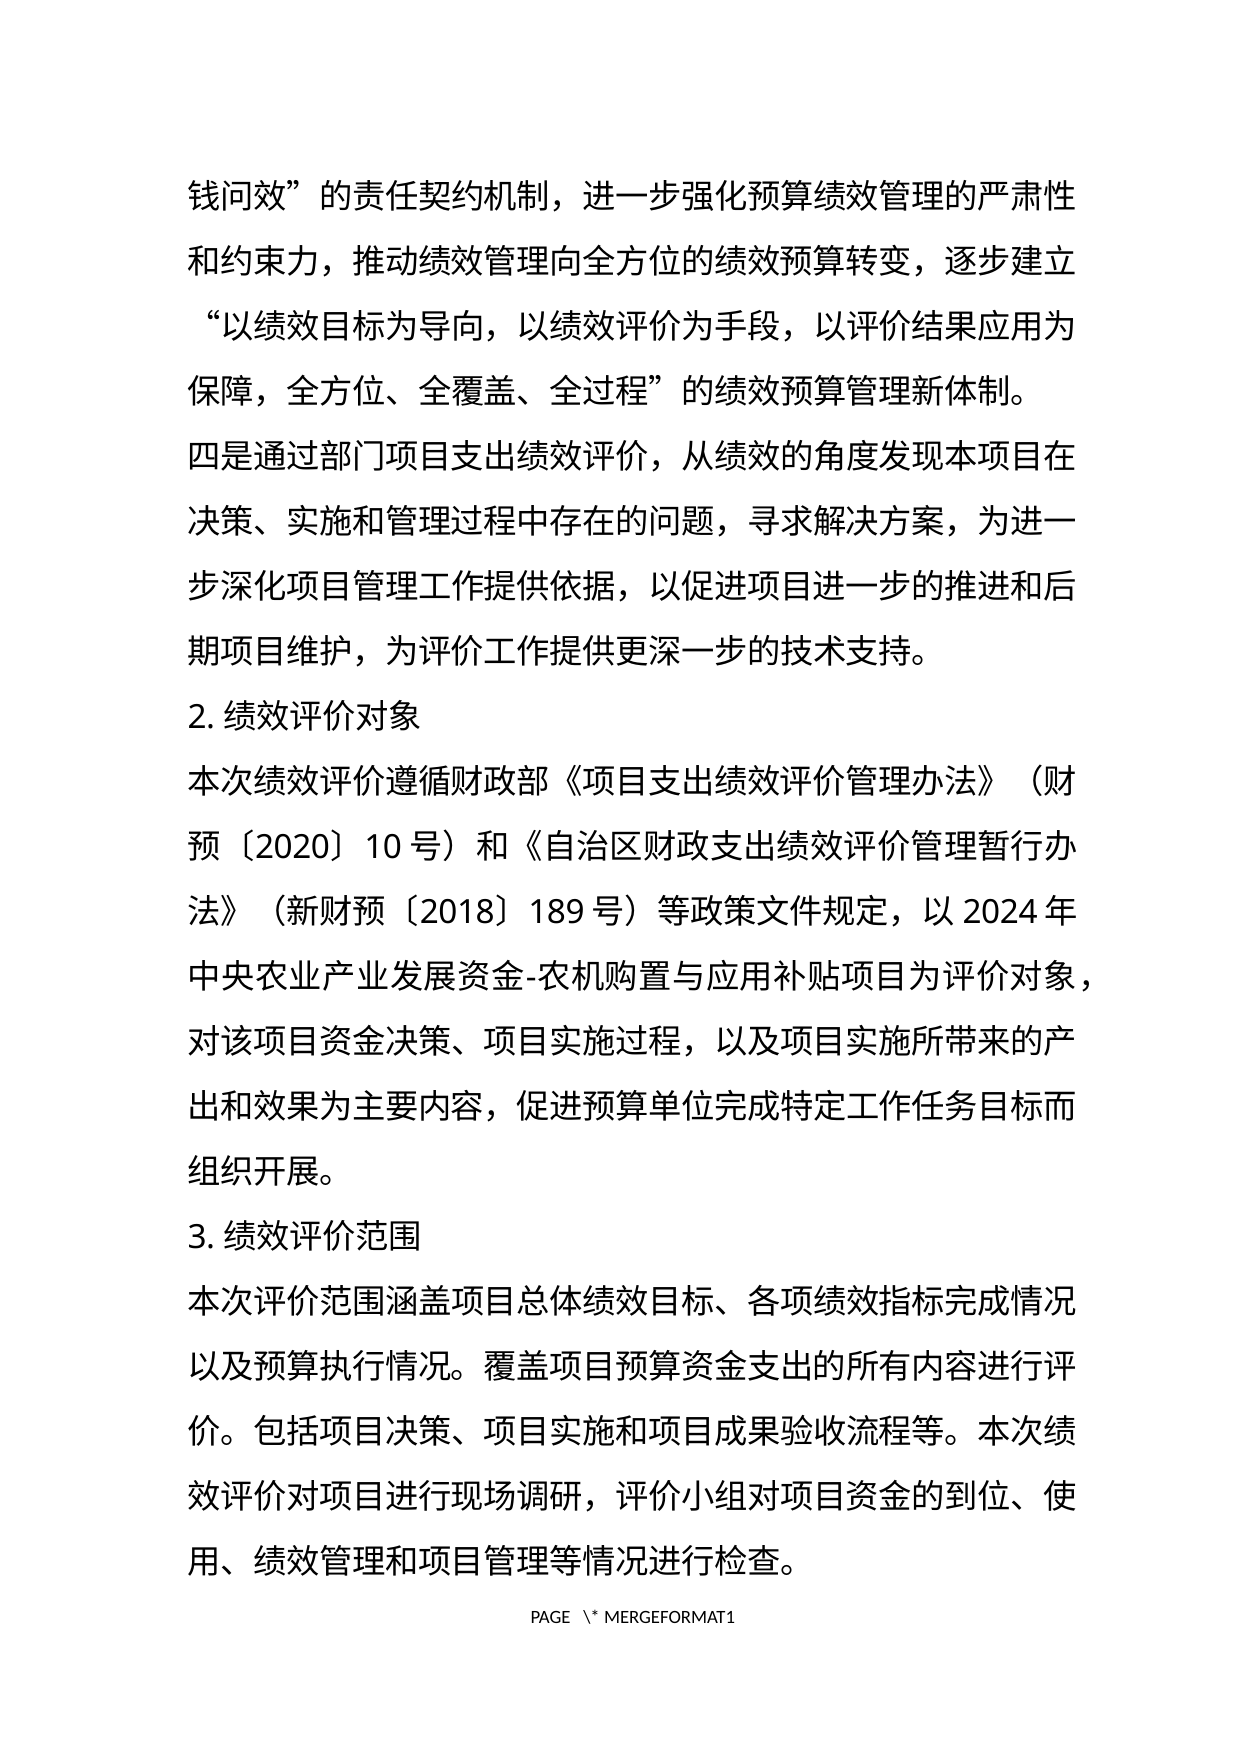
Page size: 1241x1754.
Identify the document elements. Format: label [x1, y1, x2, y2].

text [187, 162, 1078, 1592]
